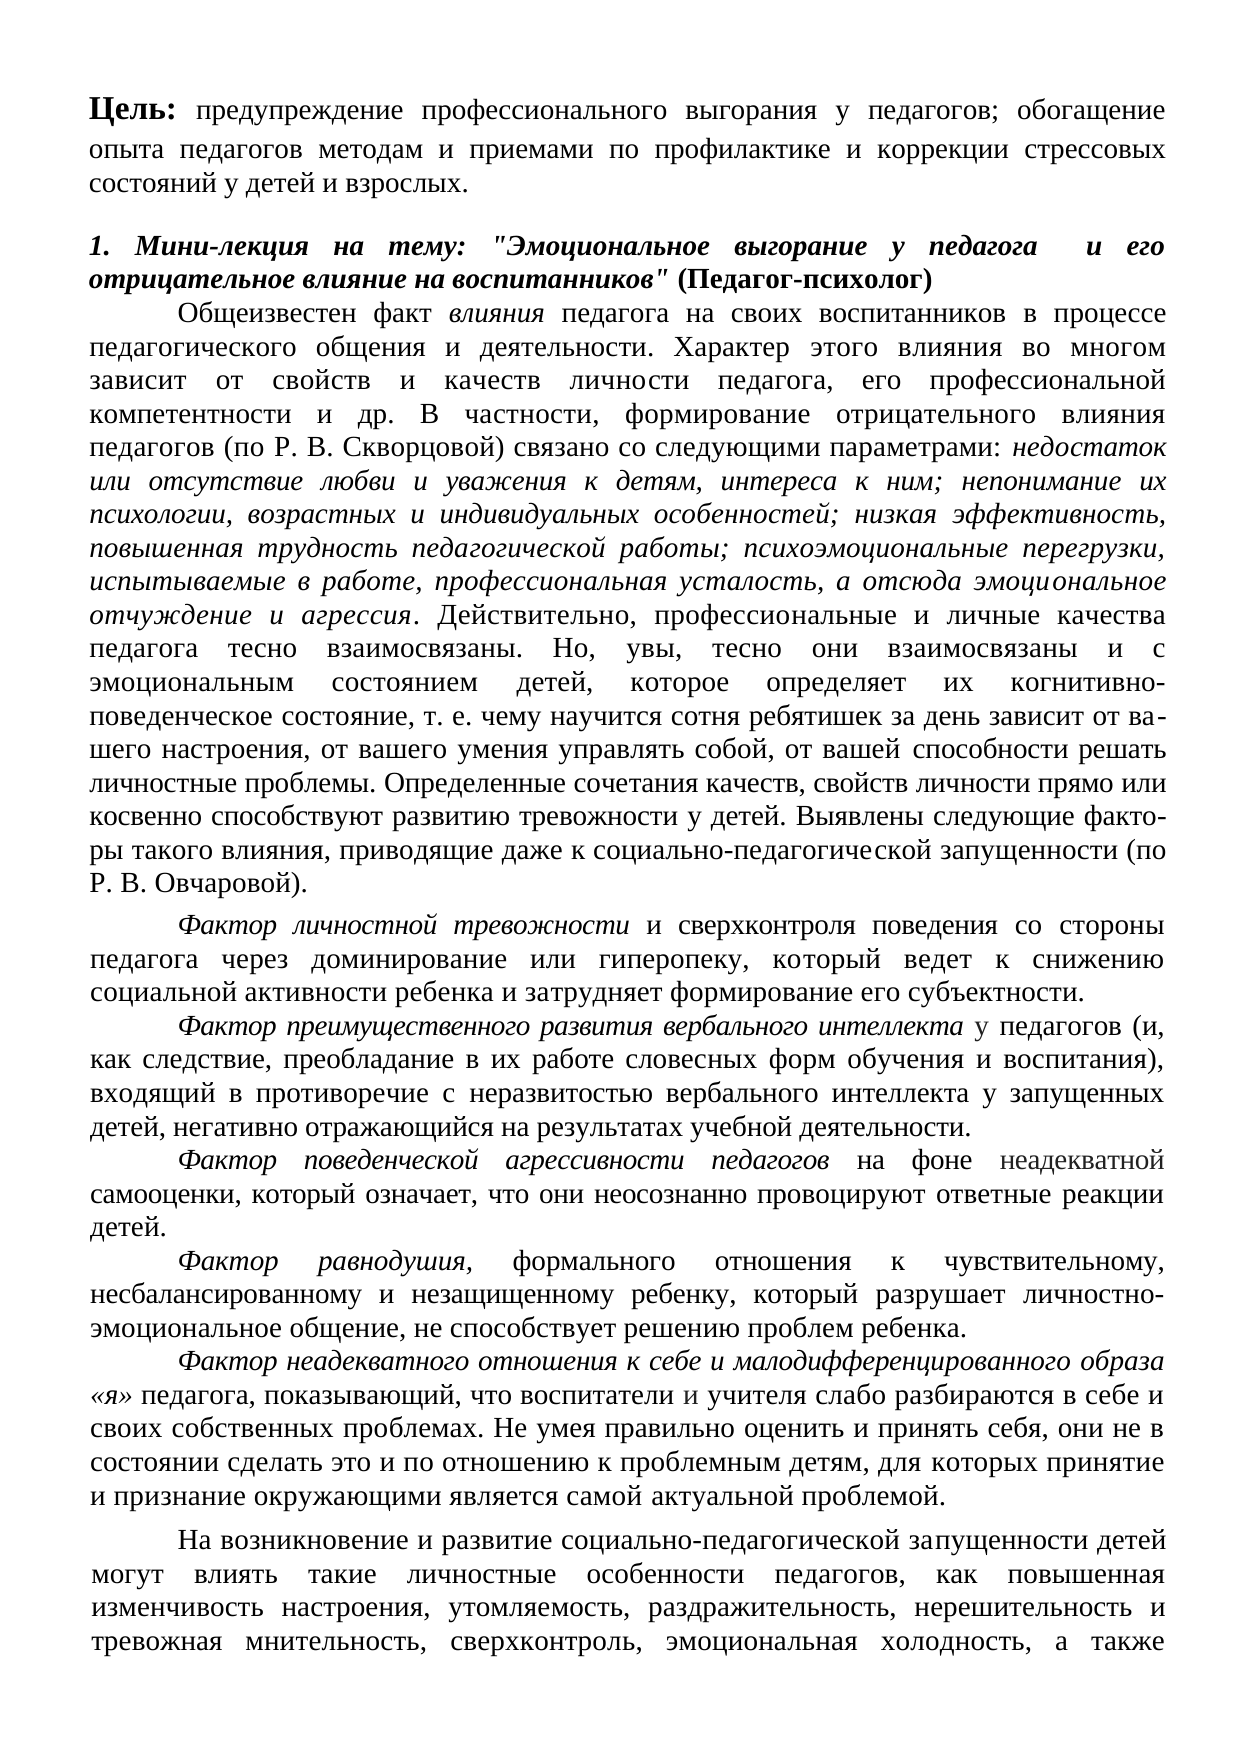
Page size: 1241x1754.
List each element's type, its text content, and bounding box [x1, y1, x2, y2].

text Общеизвестен факт влияния педагога на своих воспитанников в процессе педагогического общения и деятельности. Характер этого влияния во многом зависит от свойств и качеств личности педагога, его профессиональной компетентности и др. В частности, формирование отрицательного влияния педагогов (по Р. В. Скворцовой) связано со следующими параметрами: недостаток или отсутствие любви и уважения к детям, интереса к ним; непонимание их психологии, возрастных и индивидуальных особенностей; низкая эффективность, повышенная трудность педагогической работы; психоэмоциональные перегрузки, испытываемые в работе, профессиональная усталость, а отсюда эмоциональное отчуждение и агрессия. Действительно, профессиональные и личные качества педагога тесно взаимосвязаны. Но, увы, тесно они взаимосвязаны и с эмоциональным состоянием детей, которое определяет их когнитивно-поведенческое состояние, т. е. чему научится сотня ребятишек за день зависит от вашего настроения, от вашего умения управлять собой, от вашей способности решать личностные проблемы. Определенные сочетания качеств, свойств личности прямо или косвенно способствуют развитию тревожности у детей. Выявлены следующие факторы такого влияния, приводящие даже к социально-педагогической запущенности (по Р. В. Овчаровой). [89, 295, 1167, 899]
subtitle 1. Мини-лекция на тему: "Эмоциональное выгорание у педагога и его отрицательное влияние на воспитанников" (Педагог-психолог) [89, 228, 1167, 295]
text Фактор поведенческой агрессивности педагогов на фоне неадекватной самооценки, который означает, что они неосознанно провоцируют ответные реакции детей. [90, 1142, 1164, 1243]
text Фактор личностной тревожности и сверхконтроля поведения со стороны педагога через доминирование или гиперопеку, который ведет к снижению социальной активности ребенка и затрудняет формирование его субъектности. [90, 907, 1164, 1008]
text Цель: предупреждение профессионального выгорания у педагогов; обогащение опыта педагогов методам и приемами по профилактике и коррекции стрессовых состояний у детей и взрослых. [89, 89, 1167, 199]
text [91, 1522, 1167, 1657]
text Фактор неадекватного отношения к себе и малодифференцированного образа «я» педагога, показывающий, что воспитатели и учителя слабо разбираются в себе и своих собственных проблемах. Не умея правильно оценить и принять себя, они не в состоянии сделать это и по отношению к проблемным детям, для которых принятие и признание окружающими является самой актуальной проблемой. [90, 1343, 1164, 1511]
text Фактор преимущественного развития вербального интеллекта у педагогов (и, как следствие, преобладание в их работе словесных форм обучения и воспитания), входящий в противоречие с неразвитостью вербального интеллекта у запущенных детей, негативно отражающийся на результатах учебной деятельности. [90, 1008, 1164, 1142]
text Фактор равнодушия, формального отношения к чувствительному, несбалансированному и незащищенному ребенку, который разрушает личностно-эмоциональное общение, не способствует решению проблем ребенка. [90, 1243, 1164, 1343]
